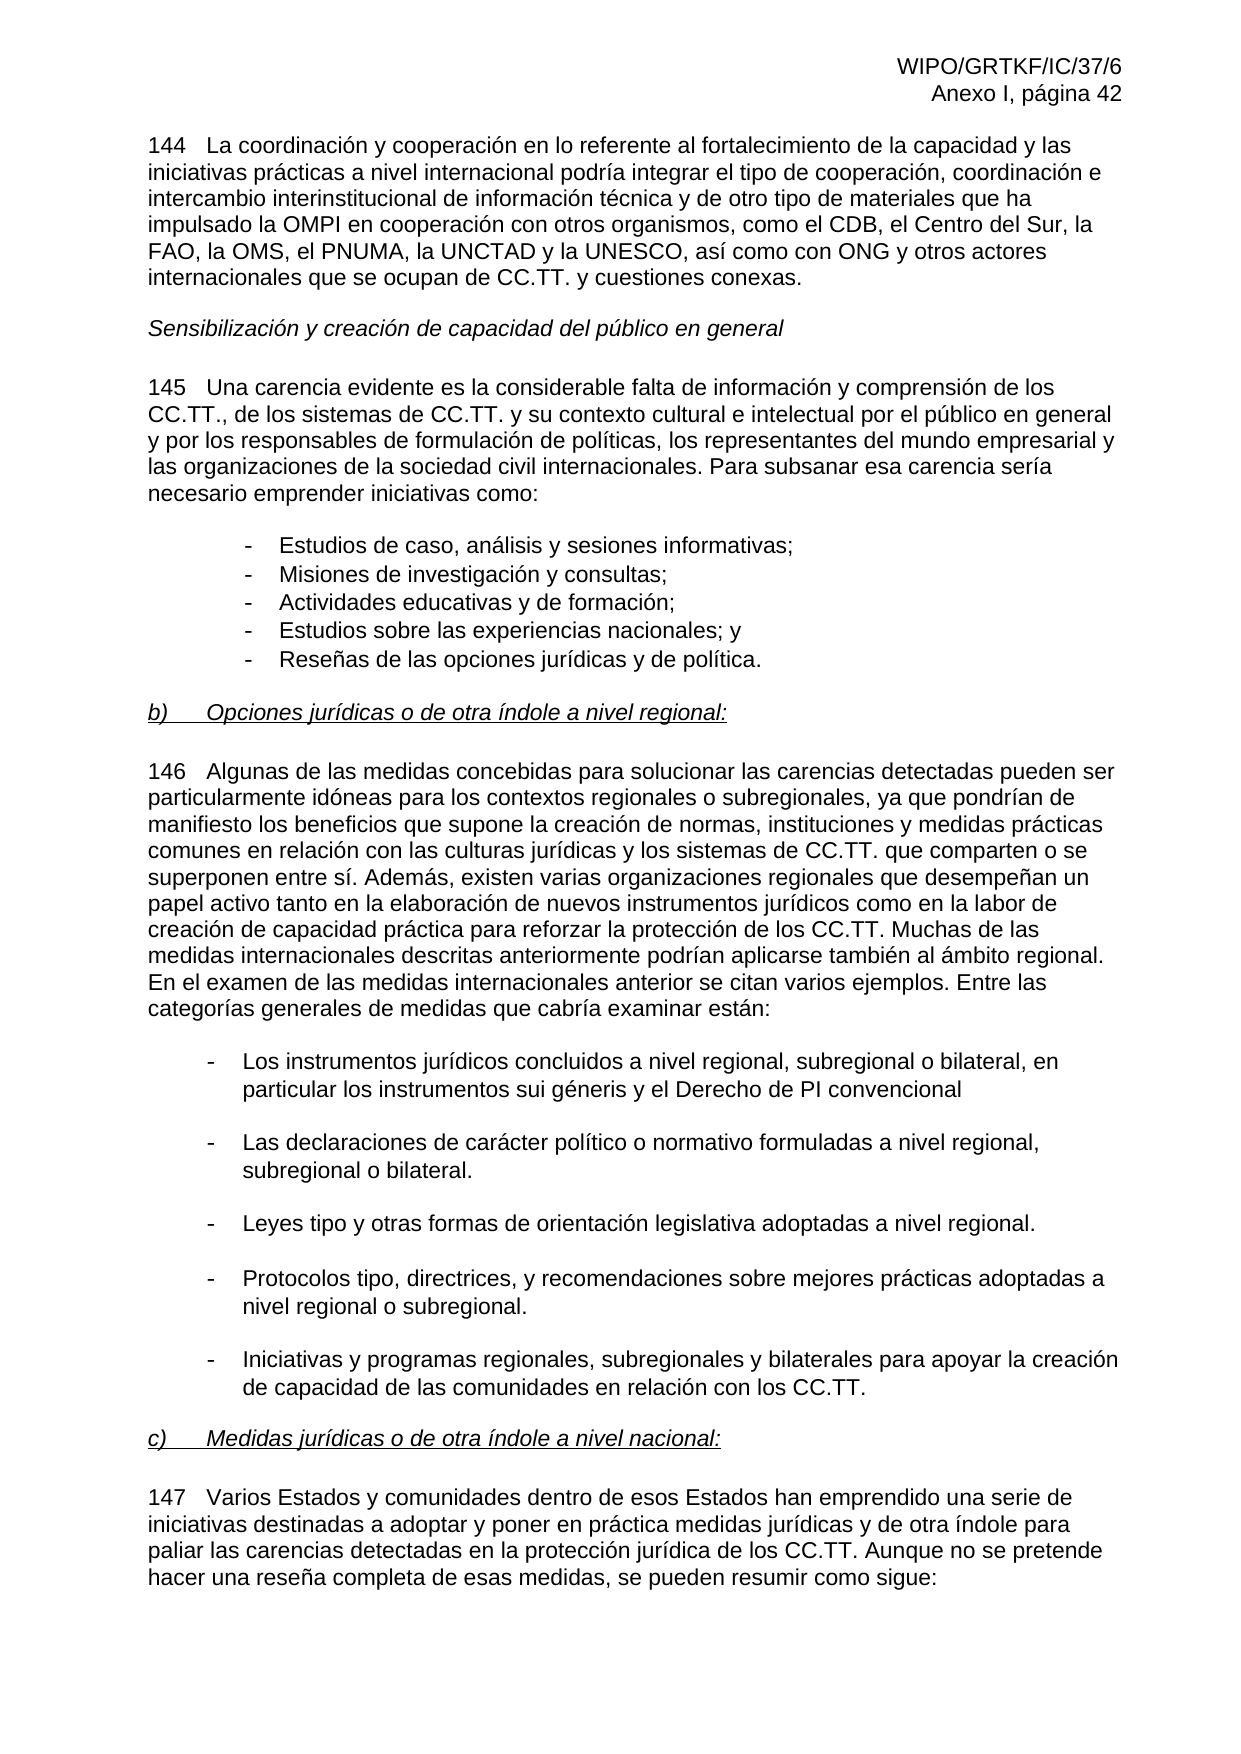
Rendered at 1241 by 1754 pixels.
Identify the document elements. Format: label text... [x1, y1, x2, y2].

subtitle Sensibilización y creación de capacidad del público en general [148, 315, 1122, 342]
list Reseñas de las opciones jurídicas y de política. [241, 646, 1122, 674]
list Actividades educativas y de formación; [241, 589, 1122, 617]
list Estudios de caso, análisis y sesiones informativas; [241, 532, 1122, 561]
list Los instrumentos jurídicos concluidos a nivel regional, subregional o bilateral, en particular los instrumentos sui géneris y el Derecho de PI convencional [204, 1048, 1122, 1103]
text Algunas de las medidas concebidas para solucionar las carencias detectadas pueden ser particularmente idóneas para los contextos regionales o subregionales, ya que pondrían de manifiesto los beneficios que supone la creación de normas, instituciones y medidas prácticas comunes en relación con las culturas jurídicas y los sistemas de CC.TT. que comparten o se superponen entre sí. Además, existen varias organizaciones regionales que desempeñan un papel activo tanto en la elaboración de nuevos instrumentos jurídicos como en la labor de creación de capacidad práctica para reforzar la protección de los CC.TT. Muchas de las medidas internacionales descritas anteriormente podrían aplicarse también al ámbito regional. En el examen de las medidas internacionales anterior se citan varios ejemplos. Entre las categorías generales de medidas que cabría examinar están: [148, 758, 1122, 1022]
subtitle c) Medidas jurídicas o de otra índole a nivel nacional: [148, 1425, 1122, 1452]
list Estudios sobre las experiencias nacionales; y [241, 617, 1122, 646]
list Leyes tipo y otras formas de orientación legislativa adoptadas a nivel regional. [204, 1210, 1122, 1238]
list Protocolos tipo, directrices, y recomendaciones sobre mejores prácticas adoptadas a nivel regional o subregional. [204, 1265, 1122, 1319]
subtitle b) Opciones jurídicas o de otra índole a nivel regional: [148, 699, 1122, 725]
text Varios Estados y comunidades dentro de esos Estados han emprendido una serie de iniciativas destinadas a adoptar y poner en práctica medidas jurídicas y de otra índole para paliar las carencias detectadas en la protección jurídica de los CC.TT. Aunque no se pretende hacer una reseña completa de esas medidas, se pueden resumir como sigue: [148, 1484, 1122, 1590]
text La coordinación y cooperación en lo referente al fortalecimiento de la capacidad y las iniciativas prácticas a nivel internacional podría integrar el tipo de cooperación, coordinación e intercambio interinstitucional de información técnica y de otro tipo de materiales que ha impulsado la OMPI en cooperación con otros organismos, como el CDB, el Centro del Sur, la FAO, la OMS, el PNUMA, la UNCTAD y la UNESCO, así como con ONG y otros actores internacionales que se ocupan de CC.TT. y cuestiones conexas. [148, 132, 1122, 290]
list Misiones de investigación y consultas; [241, 561, 1122, 589]
text Una carencia evidente es la considerable falta de información y comprensión de los CC.TT., de los sistemas de CC.TT. y su contexto cultural e intelectual por el público en general y por los responsables de formulación de políticas, los representantes del mundo empresarial y las organizaciones de la sociedad civil internacionales. Para subsanar esa carencia sería necesario emprender iniciativas como: [148, 374, 1122, 506]
list Iniciativas y programas regionales, subregionales y bilaterales para apoyar la creación de capacidad de las comunidades en relación con los CC.TT. [204, 1346, 1122, 1400]
list Las declaraciones de carácter político o normativo formuladas a nivel regional, subregional o bilateral. [204, 1129, 1122, 1184]
